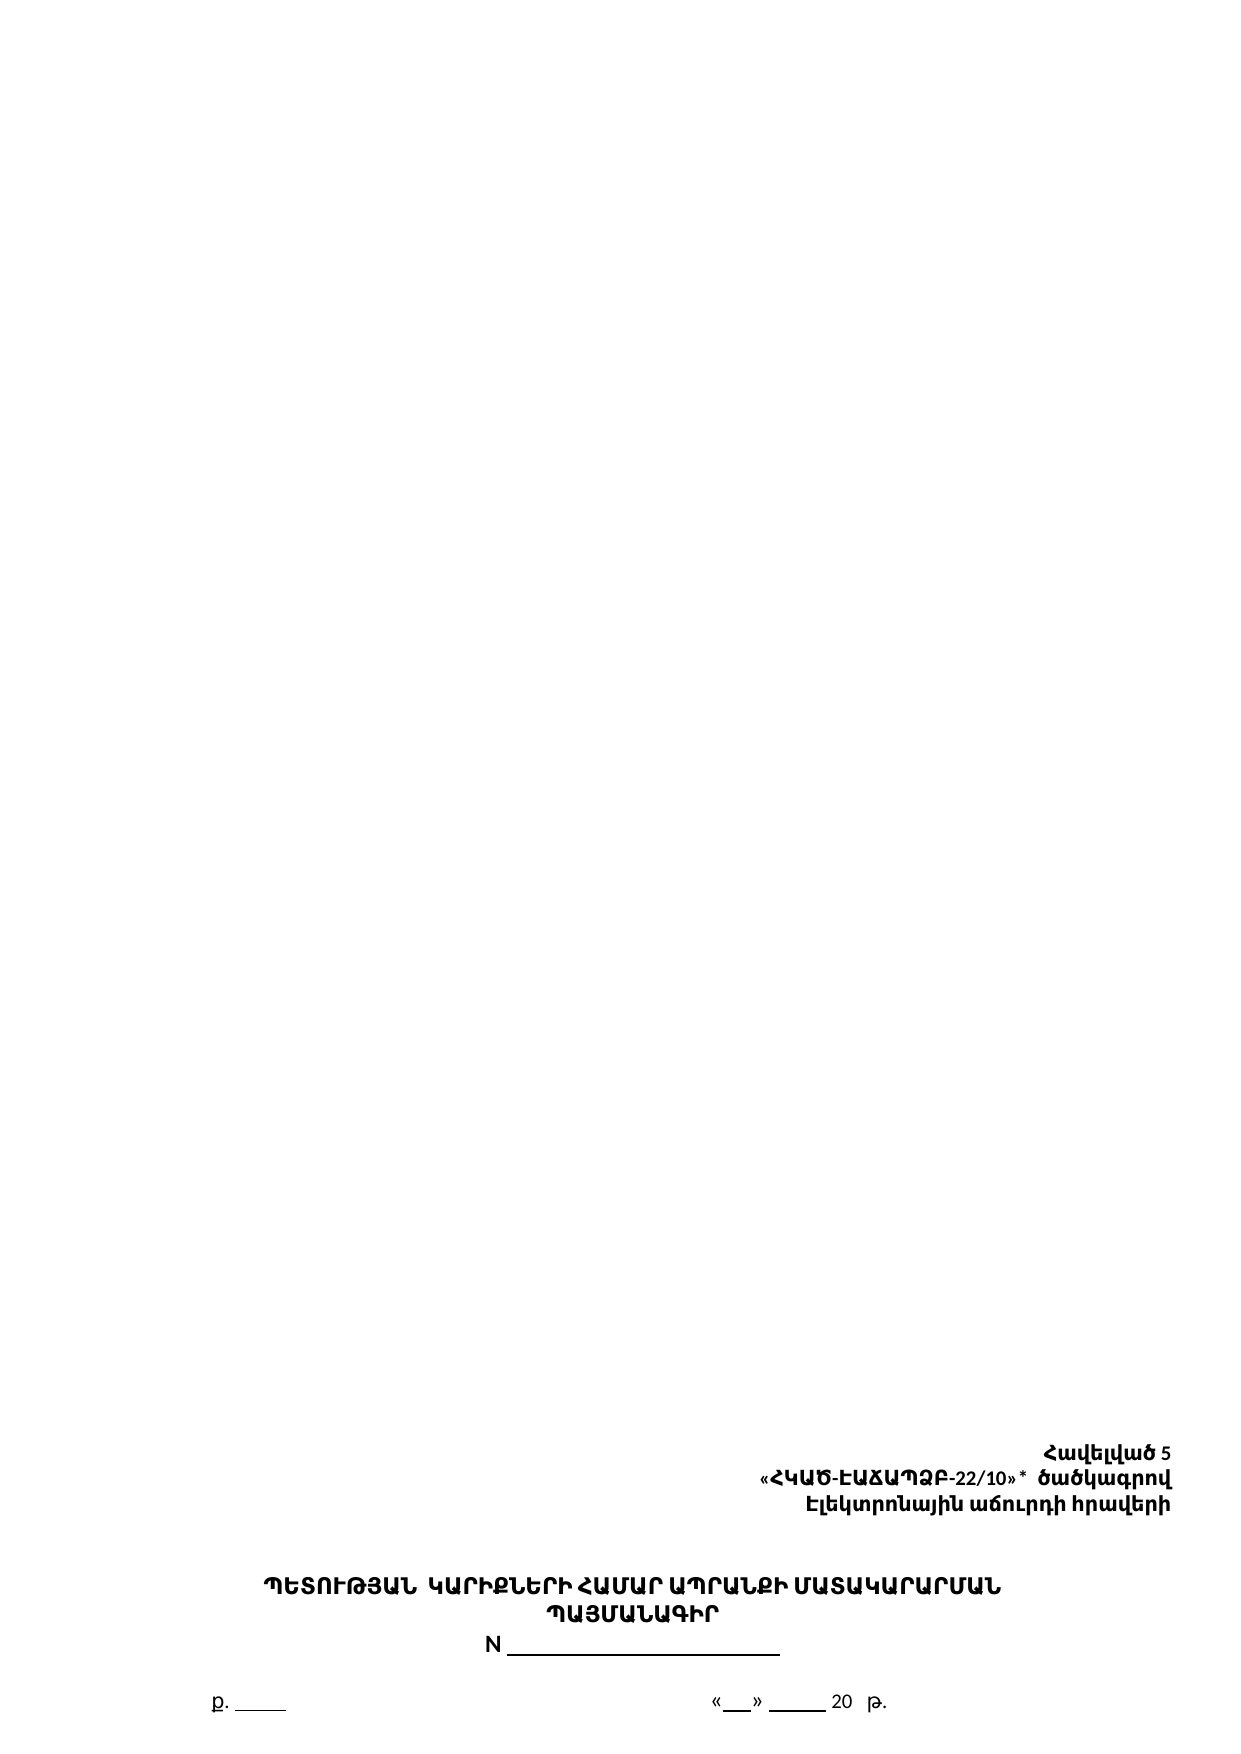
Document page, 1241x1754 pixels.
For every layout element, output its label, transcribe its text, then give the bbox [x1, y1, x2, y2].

text Հավելված 5 [94, 1440, 1171, 1465]
text «ՀԿԱԾ-ԷԱՃԱՊՁԲ-22/10»* ծածկագրով [94, 1465, 1171, 1491]
text N [79, 1628, 1171, 1659]
text ՊԵՏՈՒԹՅԱՆ ԿԱՐԻՔՆԵՐԻ ՀԱՄԱՐ ԱՊՐԱՆՔԻ ՄԱՏԱԿԱՐԱՐՄԱՆ [79, 1572, 1171, 1600]
text Էլեկտրոնային աճուրդի հրավերի [94, 1491, 1171, 1516]
text ՊԱՅՄԱՆԱԳԻՐ [79, 1600, 1171, 1628]
text ք. « » 20 թ. [94, 1684, 1171, 1715]
